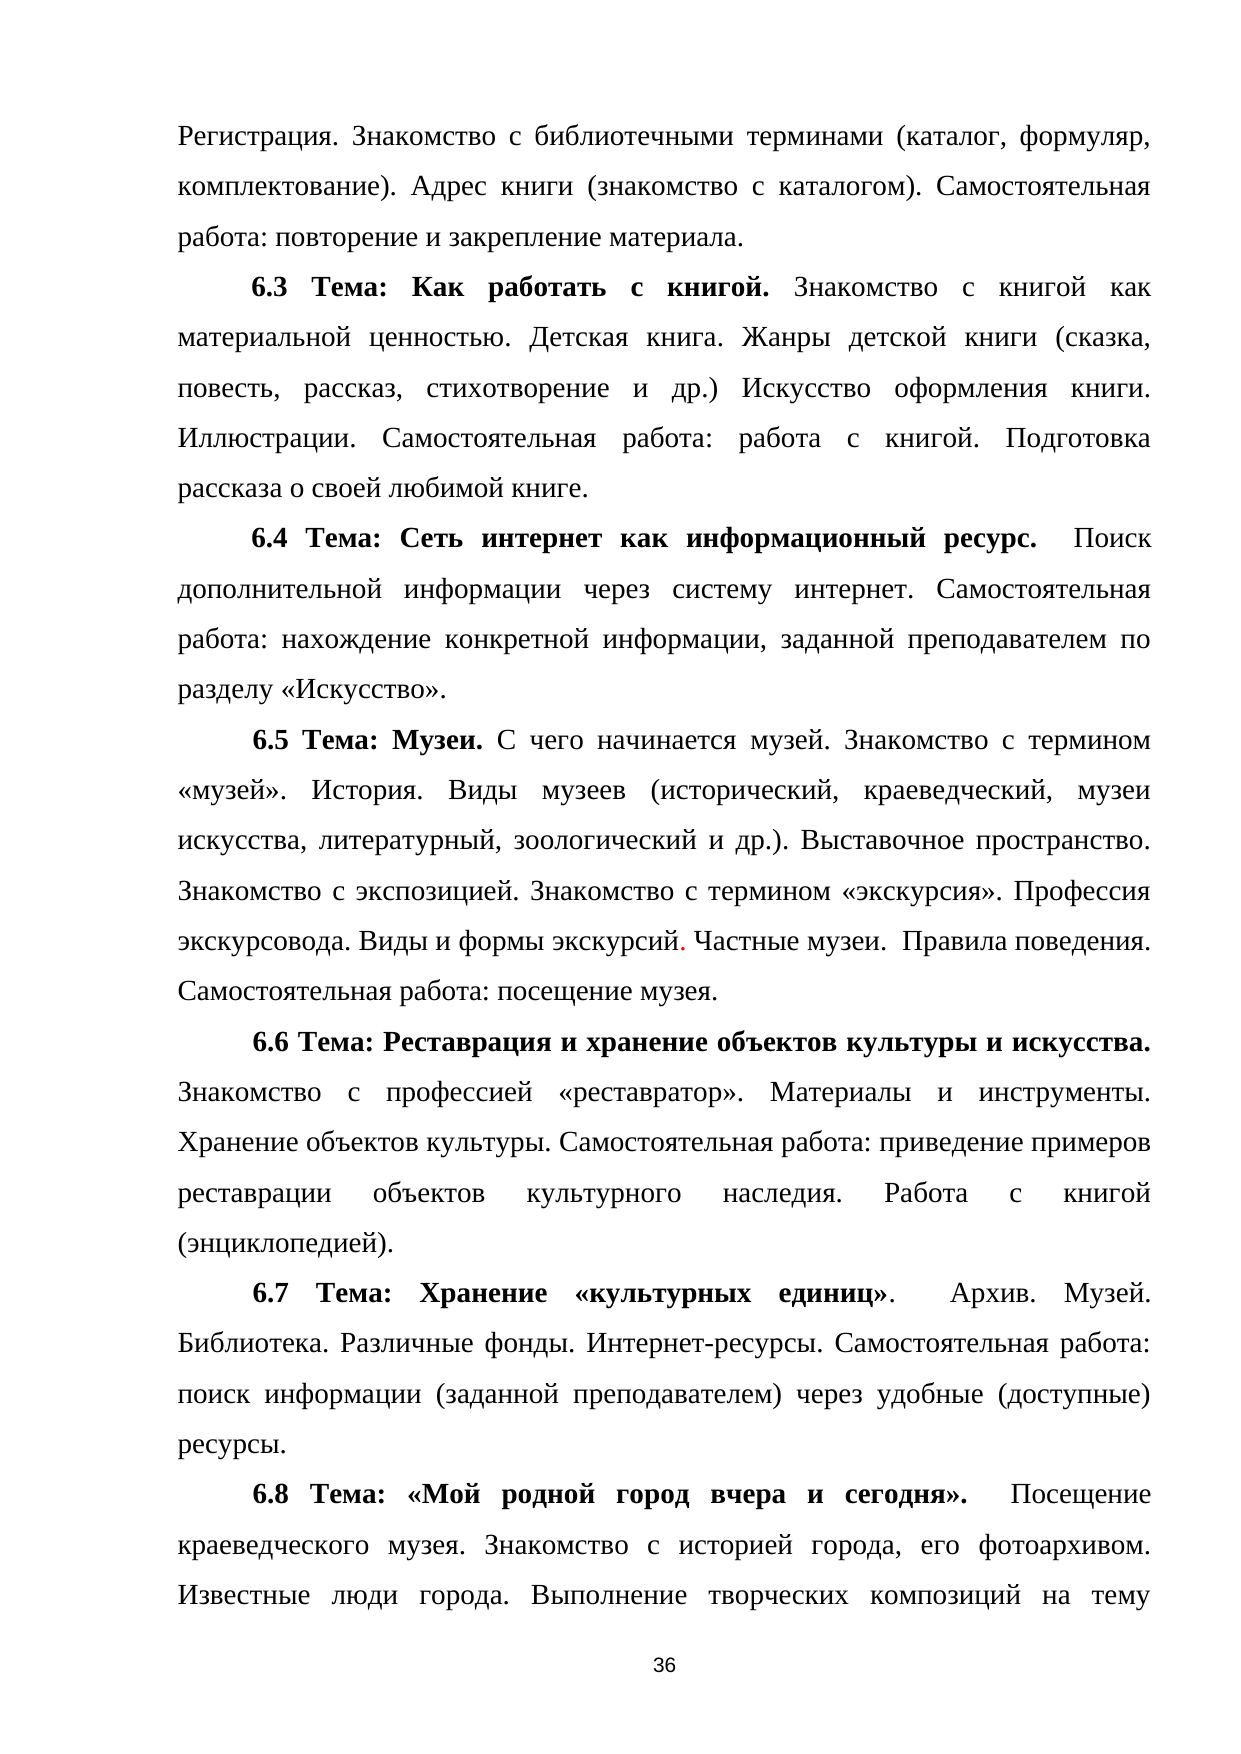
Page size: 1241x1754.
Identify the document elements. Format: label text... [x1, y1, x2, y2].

text 6.6 Тема: Реставрация и хранение объектов культуры и искусства. Знакомство с профессией «реставратор». Материалы и инструменты. Хранение объектов культуры. Самостоятельная работа: приведение примеров реставрации объектов культурного наследия. Работа с книгой (энциклопедией). [177, 1024, 1152, 1258]
text 6.4 Тема: Сеть интернет как информационный ресурс. Поиск дополнительной информации через систему интернет. Самостоятельная работа: нахождение конкретной информации, заданной преподавателем по разделу «Искусство». [177, 521, 1152, 705]
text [177, 1477, 1152, 1611]
text 6.3 Тема: Как работать с книгой. Знакомство с книгой как материальной ценностью. Детская книга. Жанры детской книги (сказка, повесть, рассказ, стихотворение и др.) Искусство оформления книги. Иллюстрации. Самостоятельная работа: работа с книгой. Подготовка рассказа о своей любимой книге. [177, 269, 1152, 504]
text 6.5 Тема: Музеи. С чего начинается музей. Знакомство с термином «музей». История. Виды музеев (исторический, краеведческий, музеи искусства, литературный, зоологический и др.). Выставочное пространство. Знакомство с экспозицией. Знакомство с термином «экскурсия». Профессия экскурсовода. Виды и формы экскурсий. Частные музеи. Правила поведения. Самостоятельная работа: посещение музея. [177, 722, 1152, 1007]
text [177, 118, 1152, 252]
text 6.7 Тема: Хранение «культурных единиц». Архив. Музей. Библиотека. Различные фонды. Интернет-ресурсы. Самостоятельная работа: поиск информации (заданной преподавателем) через удобные (доступные) ресурсы. [177, 1275, 1152, 1460]
